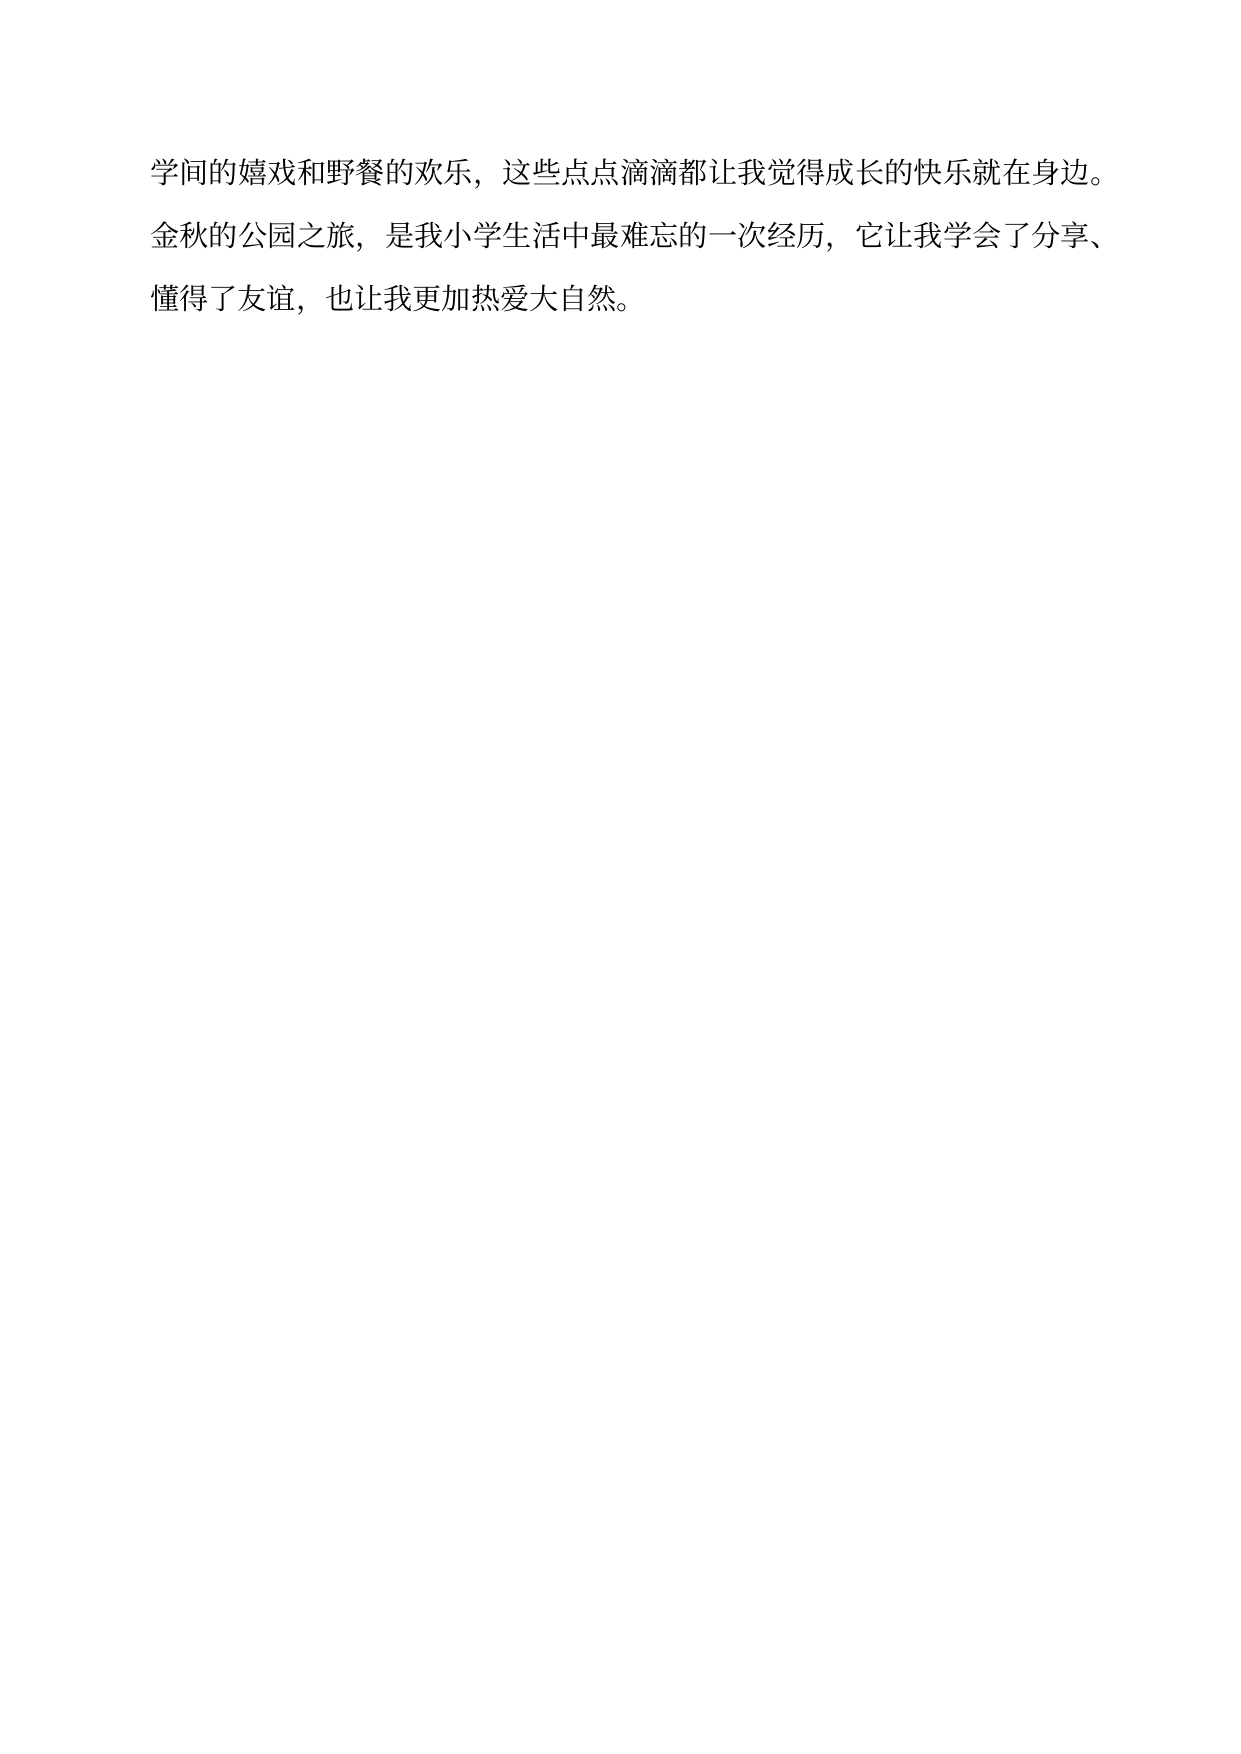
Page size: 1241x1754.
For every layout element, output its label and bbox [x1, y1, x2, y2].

text [150, 150, 1090, 317]
